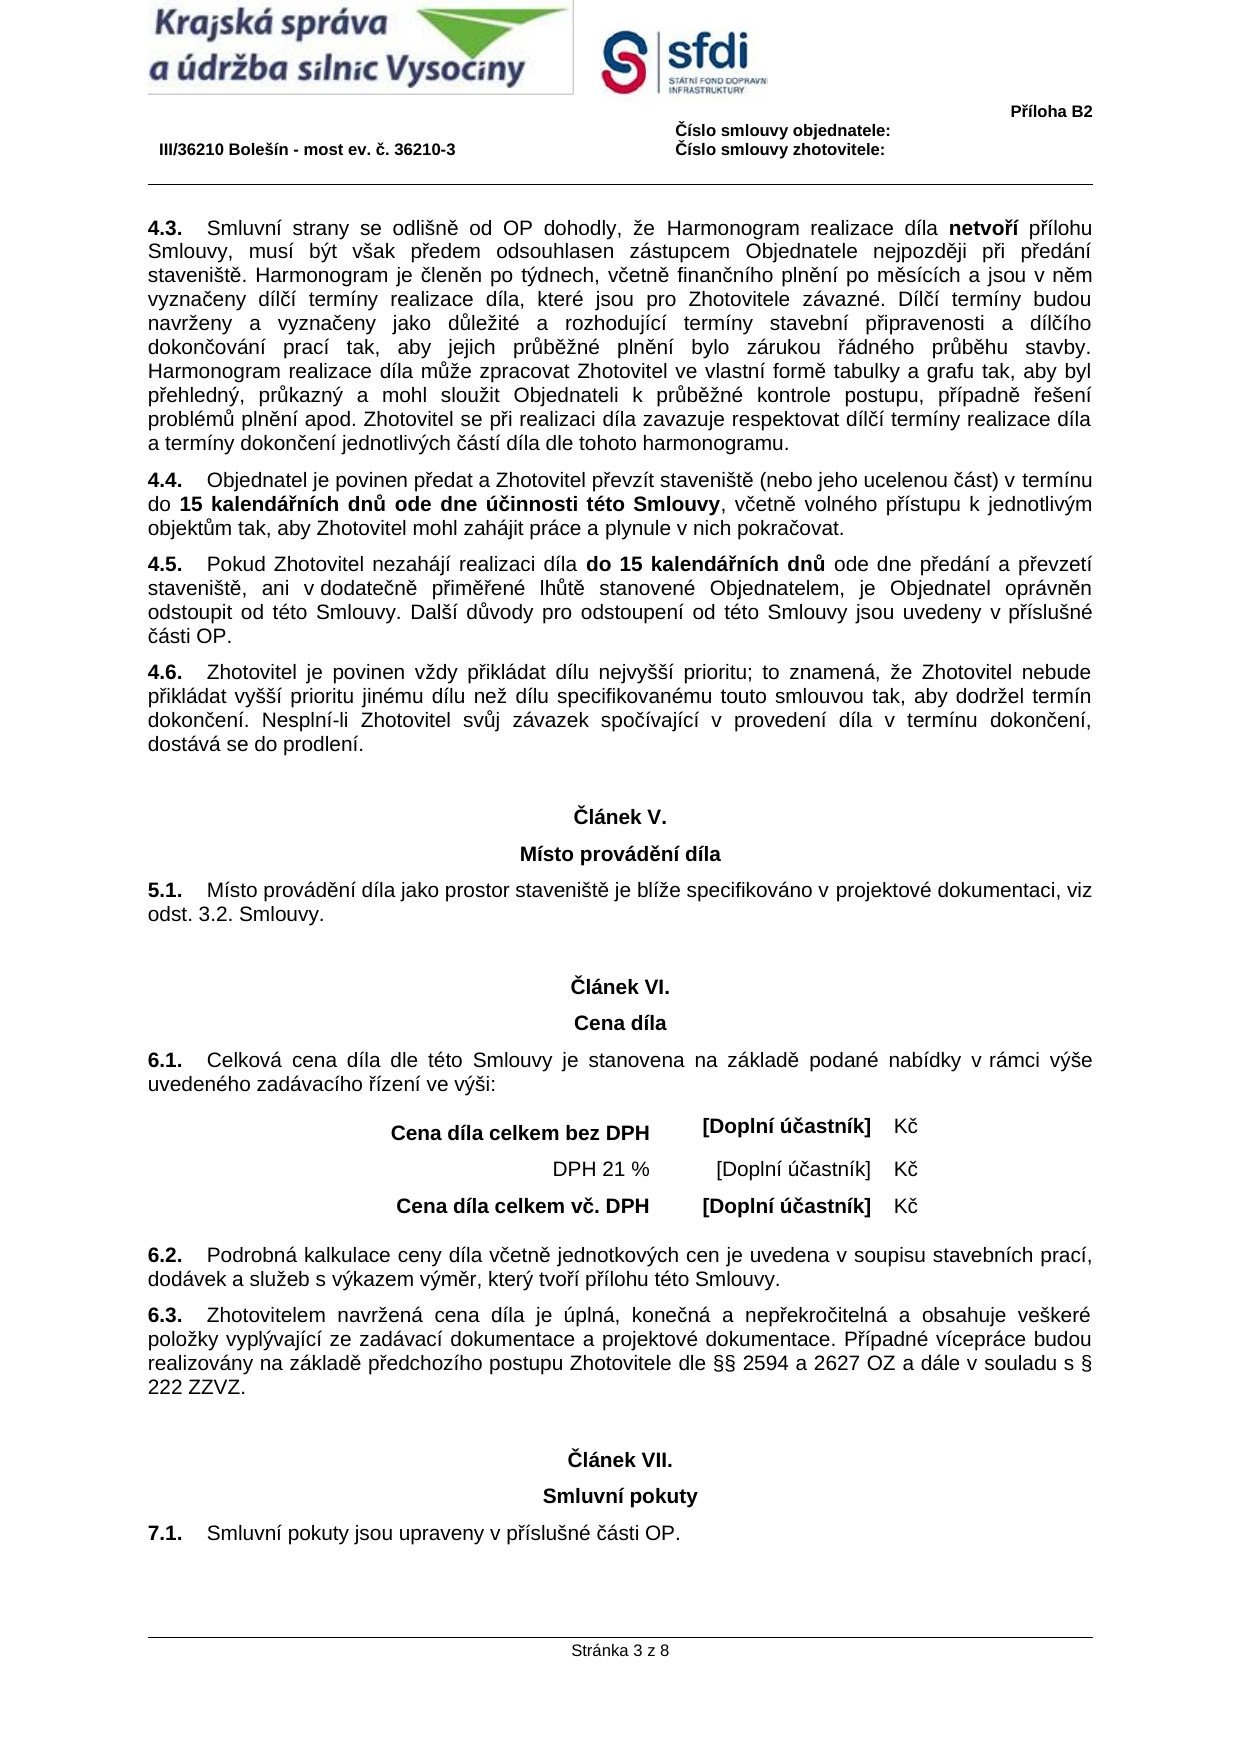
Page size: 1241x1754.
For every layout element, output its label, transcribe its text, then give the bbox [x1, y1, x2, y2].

text Článek VI. [148, 975, 1093, 999]
table_cell DPH 21 % [189, 1151, 661, 1187]
subtitle Smluvní pokuty [148, 1484, 1093, 1508]
list Celková cena díla dle této Smlouvy je stanovena na základě podané nabídky v rámci výše uvedeného zadávacího řízení ve výši: [148, 1048, 1093, 1096]
table_cell [Doplní účastník] [661, 1187, 882, 1230]
list Pokud Zhotovitel nezahájí realizaci díla do 15 kalendářních dnů ode dne předání a převzetí staveniště, ani v dodatečně přiměřené lhůtě stanovené Objednatelem, je Objednatel oprávněn odstoupit od této Smlouvy. Další důvody pro odstoupení od této Smlouvy jsou uvedeny v příslušné části OP. [148, 552, 1093, 648]
list Místo provádění díla jako prostor staveniště je blíže specifikováno v projektové dokumentaci, viz odst. 3.2. Smlouvy. [148, 878, 1093, 926]
subtitle Článek V. [148, 805, 1093, 829]
table_cell Kč [882, 1187, 1059, 1230]
table_cell Kč [882, 1151, 1059, 1187]
subtitle Článek VII. [148, 1448, 1093, 1472]
subtitle Místo provádění díla [148, 841, 1093, 865]
list Objednatel je povinen předat a Zhotovitel převzít staveniště (nebo jeho ucelenou část) v termínu do 15 kalendářních dnů ode dne účinnosti této Smlouvy, včetně volného přístupu k jednotlivým objektům tak, aby Zhotovitel mohl zahájit práce a plynule v nich pokračovat. [148, 467, 1093, 539]
list Zhotovitel je povinen vždy přikládat dílu nejvyšší prioritu; to znamená, že Zhotovitel nebude přikládat vyšší prioritu jinému dílu než dílu specifikovanému touto smlouvou tak, aby dodržel termín dokončení. Nesplní-li Zhotovitel svůj závazek spočívající v provedení díla v termínu dokončení, dostává se do prodlení. [148, 660, 1093, 756]
picture [598, 14, 768, 108]
table_header Kč [882, 1108, 1059, 1151]
list Zhotovitelem navržená cena díla je úplná, konečná a nepřekročitelná a obsahuje veškeré položky vyplývající ze zadávací dokumentace a projektové dokumentace. Případné vícepráce budou realizovány na základě předchozího postupu Zhotovitele dle §§ 2594 a 2627 OZ a dále v souladu s § 222 ZZVZ. [148, 1303, 1093, 1399]
table_cell [Doplní účastník] [661, 1151, 882, 1187]
table_header Cena díla celkem bez DPH [189, 1108, 661, 1151]
subtitle Cena díla [148, 1011, 1093, 1035]
list Smluvní strany se odlišně od OP dohodly, že Harmonogram realizace díla netvoří přílohu Smlouvy, musí být však předem odsouhlasen zástupcem Objednatele nejpozději při předání staveniště. Harmonogram je členěn po týdnech, včetně finančního plnění po měsících a jsou v něm vyznačeny dílčí termíny realizace díla, které jsou pro Zhotovitele závazné. Dílčí termíny budou navrženy a vyznačeny jako důležité a rozhodující termíny stavební připravenosti a dílčího dokončování prací tak, aby jejich průběžné plnění bylo zárukou řádného průběhu stavby. Harmonogram realizace díla může zpracovat Zhotovitel ve vlastní formě tabulky a grafu tak, aby byl přehledný, průkazný a mohl sloužit Objednateli k průběžné kontrole postupu, případně řešení problémů plnění apod. Zhotovitel se při realizaci díla zavazuje respektovat dílčí termíny realizace díla a termíny dokončení jednotlivých částí díla dle tohoto harmonogramu. [148, 215, 1093, 455]
table_cell Cena díla celkem vč. DPH [189, 1187, 661, 1230]
list Podrobná kalkulace ceny díla včetně jednotkových cen je uvedena v soupisu stavebních prací, dodávek a služeb s výkazem výměr, který tvoří přílohu této Smlouvy. [148, 1242, 1093, 1290]
list Smluvní pokuty jsou upraveny v příslušné části OP. [148, 1521, 1093, 1544]
table_header [Doplní účastník] [661, 1108, 882, 1151]
picture [147, 0, 574, 96]
